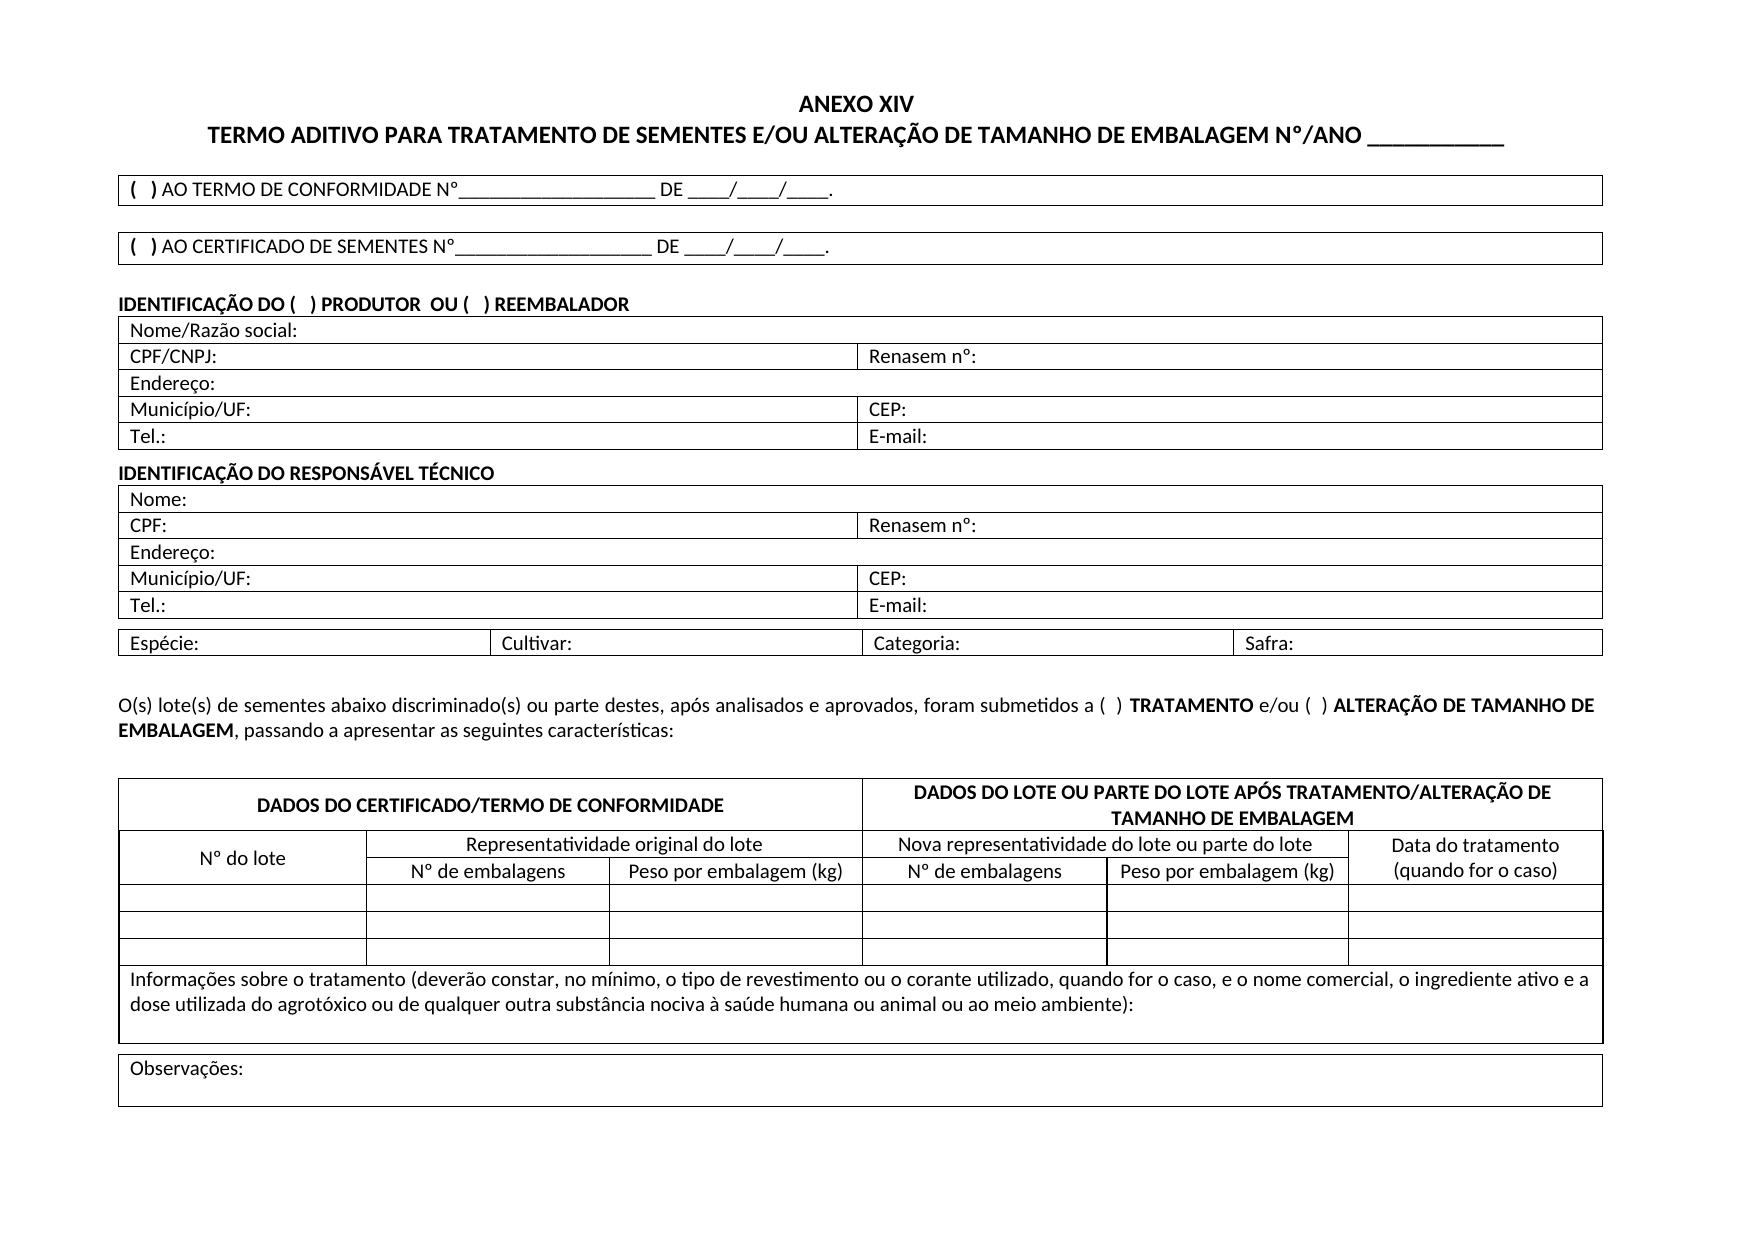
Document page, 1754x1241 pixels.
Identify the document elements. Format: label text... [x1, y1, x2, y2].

table_cell [610, 912, 862, 938]
table_cell [1108, 912, 1348, 938]
table_cell Peso por embalagem (kg) [1108, 858, 1348, 884]
table_cell [863, 912, 1106, 938]
table_cell Endereço: [119, 370, 1602, 396]
table_cell [610, 939, 862, 964]
table_header Nome/Razão social: [119, 317, 1602, 343]
table_cell Representatividade original do lote [367, 831, 862, 857]
table_header DADOS DO LOTE OU PARTE DO LOTE APÓS TRATAMENTO/ALTERAÇÃO DE TAMANHO DE EMBALAGEM [863, 779, 1602, 830]
table_cell Nova representatividade do lote ou parte do lote [863, 831, 1348, 857]
table_cell Endereço: [119, 539, 1602, 564]
table_cell [1108, 885, 1348, 911]
table_header ( ) AO CERTIFICADO DE SEMENTES Nº___________________ DE ____/____/____. [119, 233, 1602, 264]
table_cell CEP: [858, 397, 1602, 422]
table_header Cultivar: [491, 630, 862, 655]
table_cell [863, 885, 1106, 911]
table_cell Nº de embalagens [367, 858, 609, 884]
table_cell Município/UF: [119, 397, 857, 422]
table_cell [367, 939, 609, 964]
table_cell CPF/CNPJ: [119, 344, 857, 369]
table_header Espécie: [119, 630, 490, 655]
table_cell Nº do lote [120, 831, 366, 884]
table_cell [863, 939, 1106, 964]
table_cell [1108, 939, 1348, 964]
table_cell Peso por embalagem (kg) [610, 858, 862, 884]
table_cell Renasem nº: [858, 513, 1602, 538]
table_cell CPF: [119, 513, 857, 538]
table_cell [367, 912, 609, 938]
table_cell Data do tratamento (quando for o caso) [1349, 831, 1602, 884]
table_cell [1349, 885, 1602, 911]
text IDENTIFICAÇÃO DO RESPONSÁVEL TÉCNICO [118, 460, 1594, 485]
table_cell [120, 939, 366, 964]
text TERMO ADITIVO PARA TRATAMENTO DE SEMENTES E/OU ALTERAÇÃO DE TAMANHO DE EMBALAGEM Nº/ANO ___________ [118, 119, 1594, 150]
table_cell CEP: [858, 566, 1602, 591]
table_header DADOS DO CERTIFICADO/TERMO DE CONFORMIDADE [119, 779, 862, 830]
table_header Safra: [1234, 630, 1602, 655]
table_cell [1349, 939, 1602, 964]
table_cell [1349, 912, 1602, 938]
table_cell Tel.: [119, 423, 857, 448]
table_header ( ) AO TERMO DE CONFORMIDADE Nº___________________ DE ____/____/____. [119, 176, 1602, 205]
text IDENTIFICAÇÃO DO ( ) PRODUTOR OU ( ) REEMBALADOR [118, 291, 1594, 316]
table_cell Tel.: [119, 592, 857, 617]
text O(s) lote(s) de sementes abaixo discriminado(s) ou parte destes, após analisados e aprovados, foram submetidos a ( ) TRATAMENTO e/ou ( ) ALTERAÇÃO DE TAMANHO DE EMBALAGEM, passando a apresentar as seguintes características: [118, 692, 1594, 743]
table_cell E-mail: [858, 423, 1602, 448]
table_cell [120, 912, 366, 938]
table_cell Município/UF: [119, 566, 857, 591]
table_header Observações: [119, 1055, 1602, 1106]
table_cell E-mail: [858, 592, 1602, 617]
table_header Nome: [119, 486, 1602, 512]
table_header Categoria: [863, 630, 1233, 655]
table_cell Renasem nº: [858, 344, 1602, 369]
table_cell [610, 885, 862, 911]
text ANEXO XIV [118, 89, 1594, 119]
table_cell [367, 885, 609, 911]
table_cell [120, 885, 366, 911]
table_cell Nº de embalagens [863, 858, 1106, 884]
table_cell Informações sobre o tratamento (deverão constar, no mínimo, o tipo de revestimento ou o corante utilizado, quando for o caso, e o nome comercial, o ingrediente ativo e a dose utilizada do agrotóxico ou de qualquer outra substância nociva à saúde humana ou animal ou ao meio ambiente): [120, 966, 1602, 1042]
